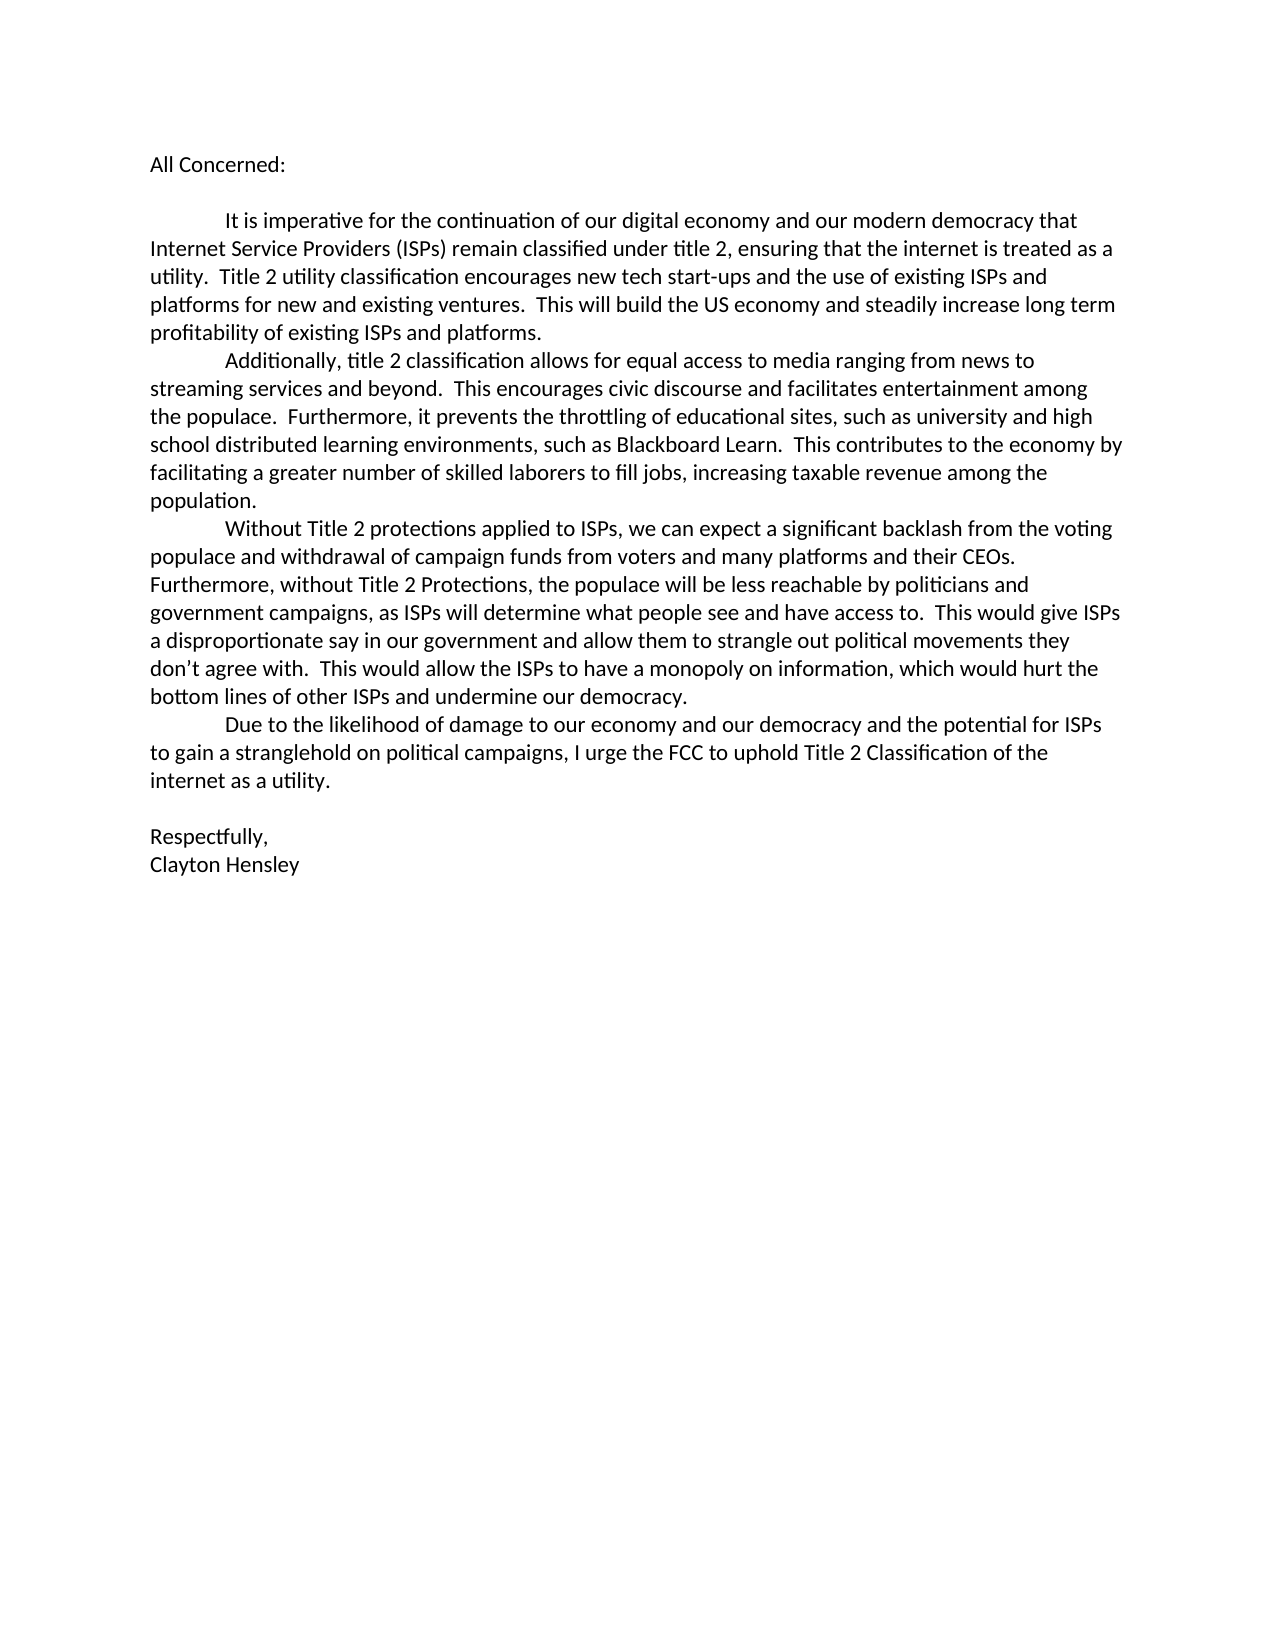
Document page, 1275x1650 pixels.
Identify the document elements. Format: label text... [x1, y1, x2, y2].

text Due to the likelihood of damage to our economy and our democracy and the potential for ISPs to gain a stranglehold on political campaigns, I urge the FCC to uphold Title 2 Classification of the internet as a utility. [150, 710, 1125, 794]
text It is imperative for the continuation of our digital economy and our modern democracy that Internet Service Providers (ISPs) remain classified under title 2, ensuring that the internet is treated as a utility. Title 2 utility classification encourages new tech start-ups and the use of existing ISPs and platforms for new and existing ventures. This will build the US economy and steadily increase long term profitability of existing ISPs and platforms. [150, 206, 1125, 346]
text Without Title 2 protections applied to ISPs, we can expect a significant backlash from the voting populace and withdrawal of campaign funds from voters and many platforms and their CEOs. Furthermore, without Title 2 Protections, the populace will be less reachable by politicians and government campaigns, as ISPs will determine what people see and have access to. This would give ISPs a disproportionate say in our government and allow them to strangle out political movements they don’t agree with. This would allow the ISPs to have a monopoly on information, which would hurt the bottom lines of other ISPs and undermine our democracy. [150, 514, 1125, 710]
text Clayton Hensley [150, 851, 1125, 878]
text All Concerned: [150, 150, 1125, 178]
text Respectfully, [150, 822, 1125, 851]
text Additionally, title 2 classification allows for equal access to media ranging from news to streaming services and beyond. This encourages civic discourse and facilitates entertainment among the populace. Furthermore, it prevents the throttling of educational sites, such as university and high school distributed learning environments, such as Blackboard Learn. This contributes to the economy by facilitating a greater number of skilled laborers to fill jobs, increasing taxable revenue among the population. [150, 346, 1125, 514]
